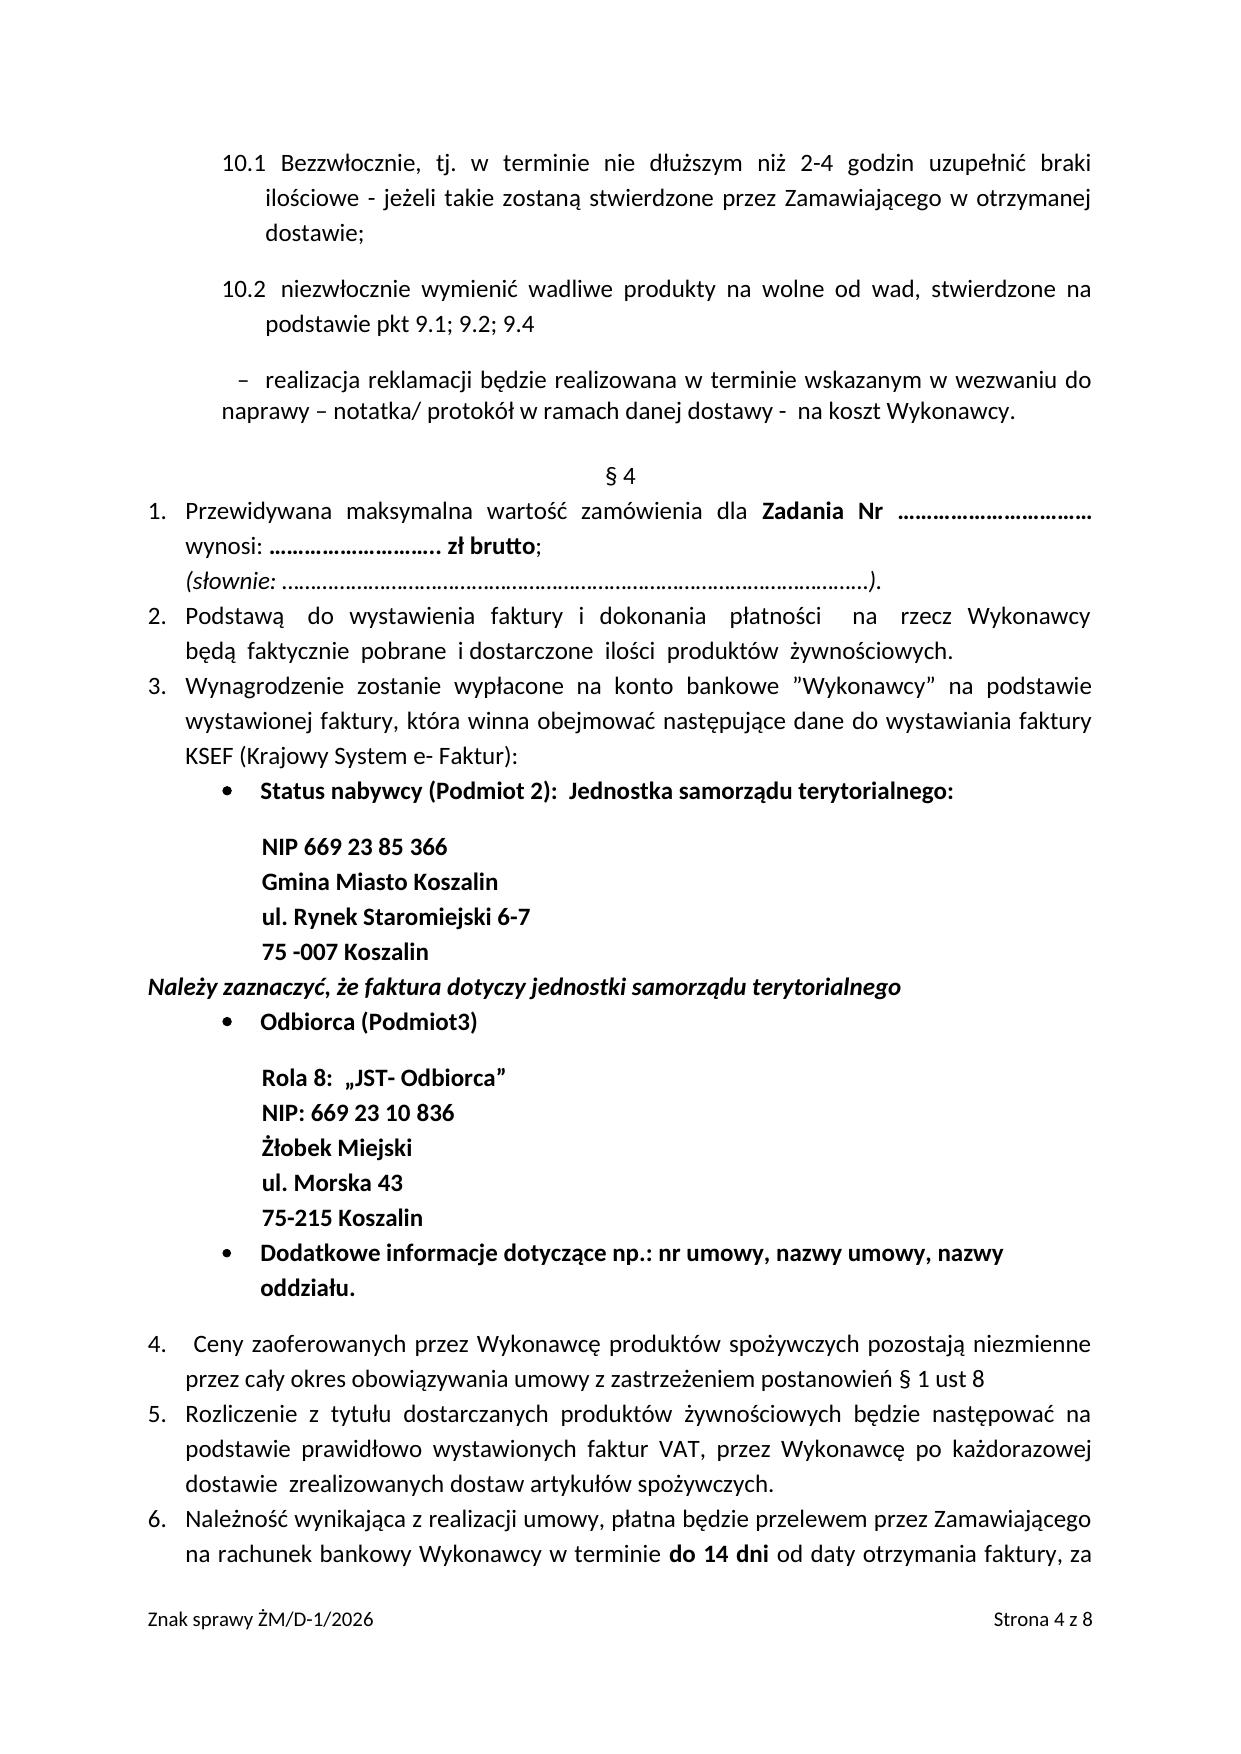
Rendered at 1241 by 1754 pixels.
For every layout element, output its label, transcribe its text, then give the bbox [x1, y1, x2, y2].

text ul. Rynek Staromiejski 6-7 [262, 901, 1093, 932]
text NIP: 669 23 10 836 [262, 1097, 1093, 1127]
text 75-215 Koszalin [262, 1202, 1093, 1232]
list Wynagrodzenie zostanie wypłacone na konto bankowe ”Wykonawcy” na podstawie wystawionej faktury, która winna obejmować następujące dane do wystawiania faktury KSEF (Krajowy System e- Faktur): [148, 670, 1093, 771]
text § 4 [148, 460, 1093, 491]
text Rola 8: „JST- Odbiorca” [262, 1062, 1093, 1092]
list Odbiorca (Podmiot3) [223, 1006, 1093, 1037]
text NIP 669 23 85 366 [262, 831, 1093, 862]
text – realizacja reklamacji będzie realizowana w terminie wskazanym w wezwaniu do naprawy – notatka/ protokół w ramach danej dostawy - na koszt Wykonawcy. [221, 364, 1093, 425]
text (słownie: …………………………………………………………………………………………). [185, 565, 1093, 596]
list Bezzwłocznie, tj. w terminie nie dłuższym niż 2-4 godzin uzupełnić braki ilościowe - jeżeli takie zostaną stwierdzone przez Zamawiającego w otrzymanej dostawie; [221, 148, 1093, 248]
list Dodatkowe informacje dotyczące np.: nr umowy, nazwy umowy, nazwy oddziału. [223, 1237, 1093, 1302]
list niezwłocznie wymienić wadliwe produkty na wolne od wad, stwierdzone na podstawie pkt 9.1; 9.2; 9.4 [221, 273, 1093, 339]
text ul. Morska 43 [262, 1167, 1093, 1197]
list Podstawą do wystawienia faktury i dokonania płatności na rzecz Wykonawcy będą faktycznie pobrane i dostarczone ilości produktów żywnościowych. [148, 600, 1093, 666]
list Przewidywana maksymalna wartość zamówienia dla Zadania Nr …………………………… wynosi: ……………………….. zł brutto; [148, 495, 1093, 561]
text Gmina Miasto Koszalin [262, 866, 1093, 897]
list Ceny zaoferowanych przez Wykonawcę produktów spożywczych pozostają niezmienne przez cały okres obowiązywania umowy z zastrzeżeniem postanowień § 1 ust 8 [148, 1328, 1093, 1393]
list Rozliczenie z tytułu dostarczanych produktów żywnościowych będzie następować na podstawie prawidłowo wystawionych faktur VAT, przez Wykonawcę po każdorazowej dostawie zrealizowanych dostaw artykułów spożywczych. [148, 1398, 1093, 1498]
text 75 -007 Koszalin [262, 936, 1093, 967]
text Należy zaznaczyć, że faktura dotyczy jednostki samorządu terytorialnego [148, 971, 1093, 1002]
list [148, 1503, 1093, 1568]
text Żłobek Miejski [262, 1132, 1093, 1162]
list Status nabywcy (Podmiot 2): Jednostka samorządu terytorialnego: [223, 775, 1093, 806]
